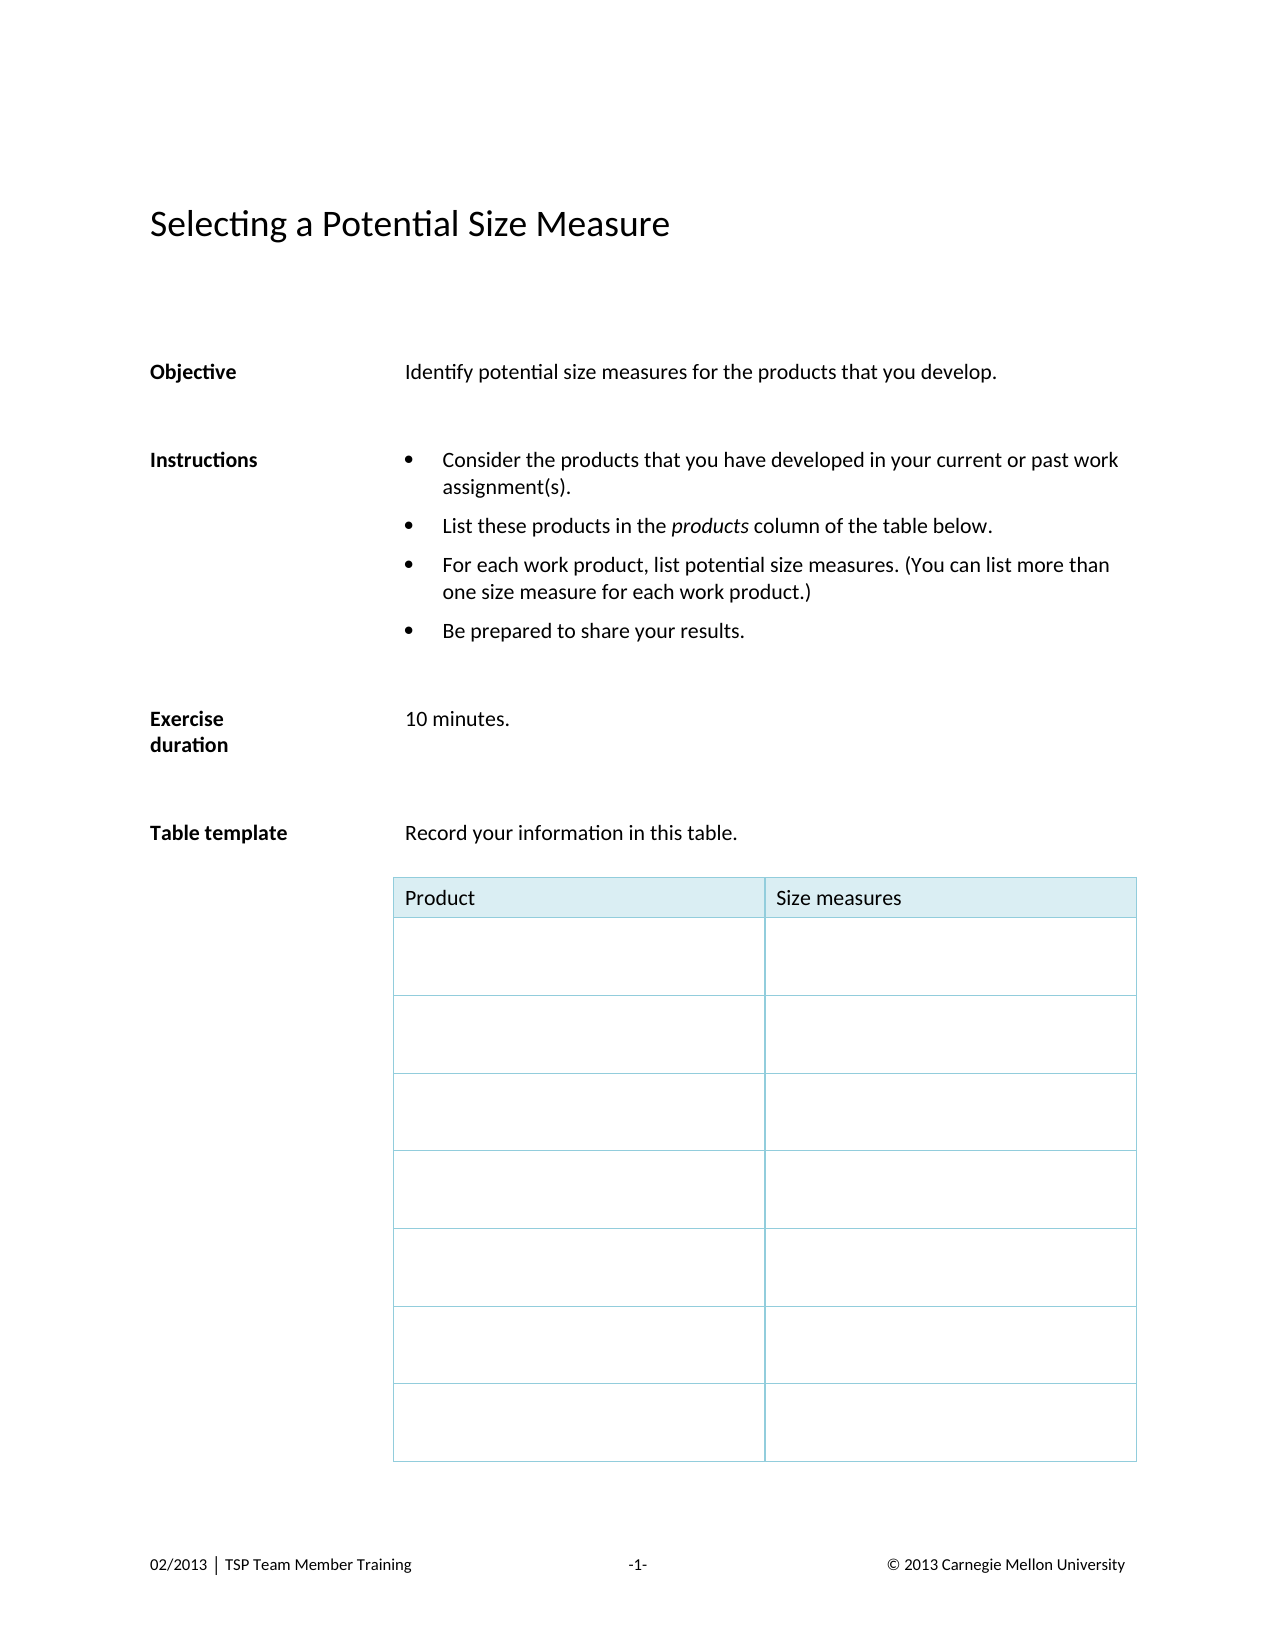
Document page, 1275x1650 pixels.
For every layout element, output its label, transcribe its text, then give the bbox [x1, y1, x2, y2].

table_header Size measures [766, 878, 1136, 917]
table_header Exercise duration [139, 705, 394, 758]
table_header Product [394, 878, 764, 917]
table_cell [394, 1229, 764, 1306]
table_header Table template [139, 820, 394, 846]
table_cell [394, 1307, 764, 1383]
table_cell [394, 1151, 764, 1228]
table_cell [394, 1384, 764, 1461]
table_cell [394, 1074, 764, 1150]
table_cell [394, 918, 764, 995]
table_cell [766, 1151, 1136, 1228]
table_header Consider the products that you have developed in your current or past work assignment(s). List these products in the products column of the table below. For each work product, list potential size measures. (You can list more than one size measure for each work product.) Be prepared to share your results. [394, 446, 1136, 644]
table_header Record your information in this table. [394, 820, 1136, 846]
table_header 10 minutes. [394, 705, 1136, 758]
table_header Instructions [139, 446, 394, 644]
table_cell [766, 1384, 1136, 1461]
table_cell [766, 1229, 1136, 1306]
table_cell [394, 996, 764, 1072]
table_cell [766, 996, 1136, 1072]
table_cell [766, 1307, 1136, 1383]
table_header Identify potential size measures for the products that you develop. [394, 358, 1136, 385]
table_cell [766, 1074, 1136, 1150]
text Selecting a Potential Size Measure [150, 200, 1125, 246]
table_header Objective [139, 358, 394, 385]
table_cell [766, 918, 1136, 995]
